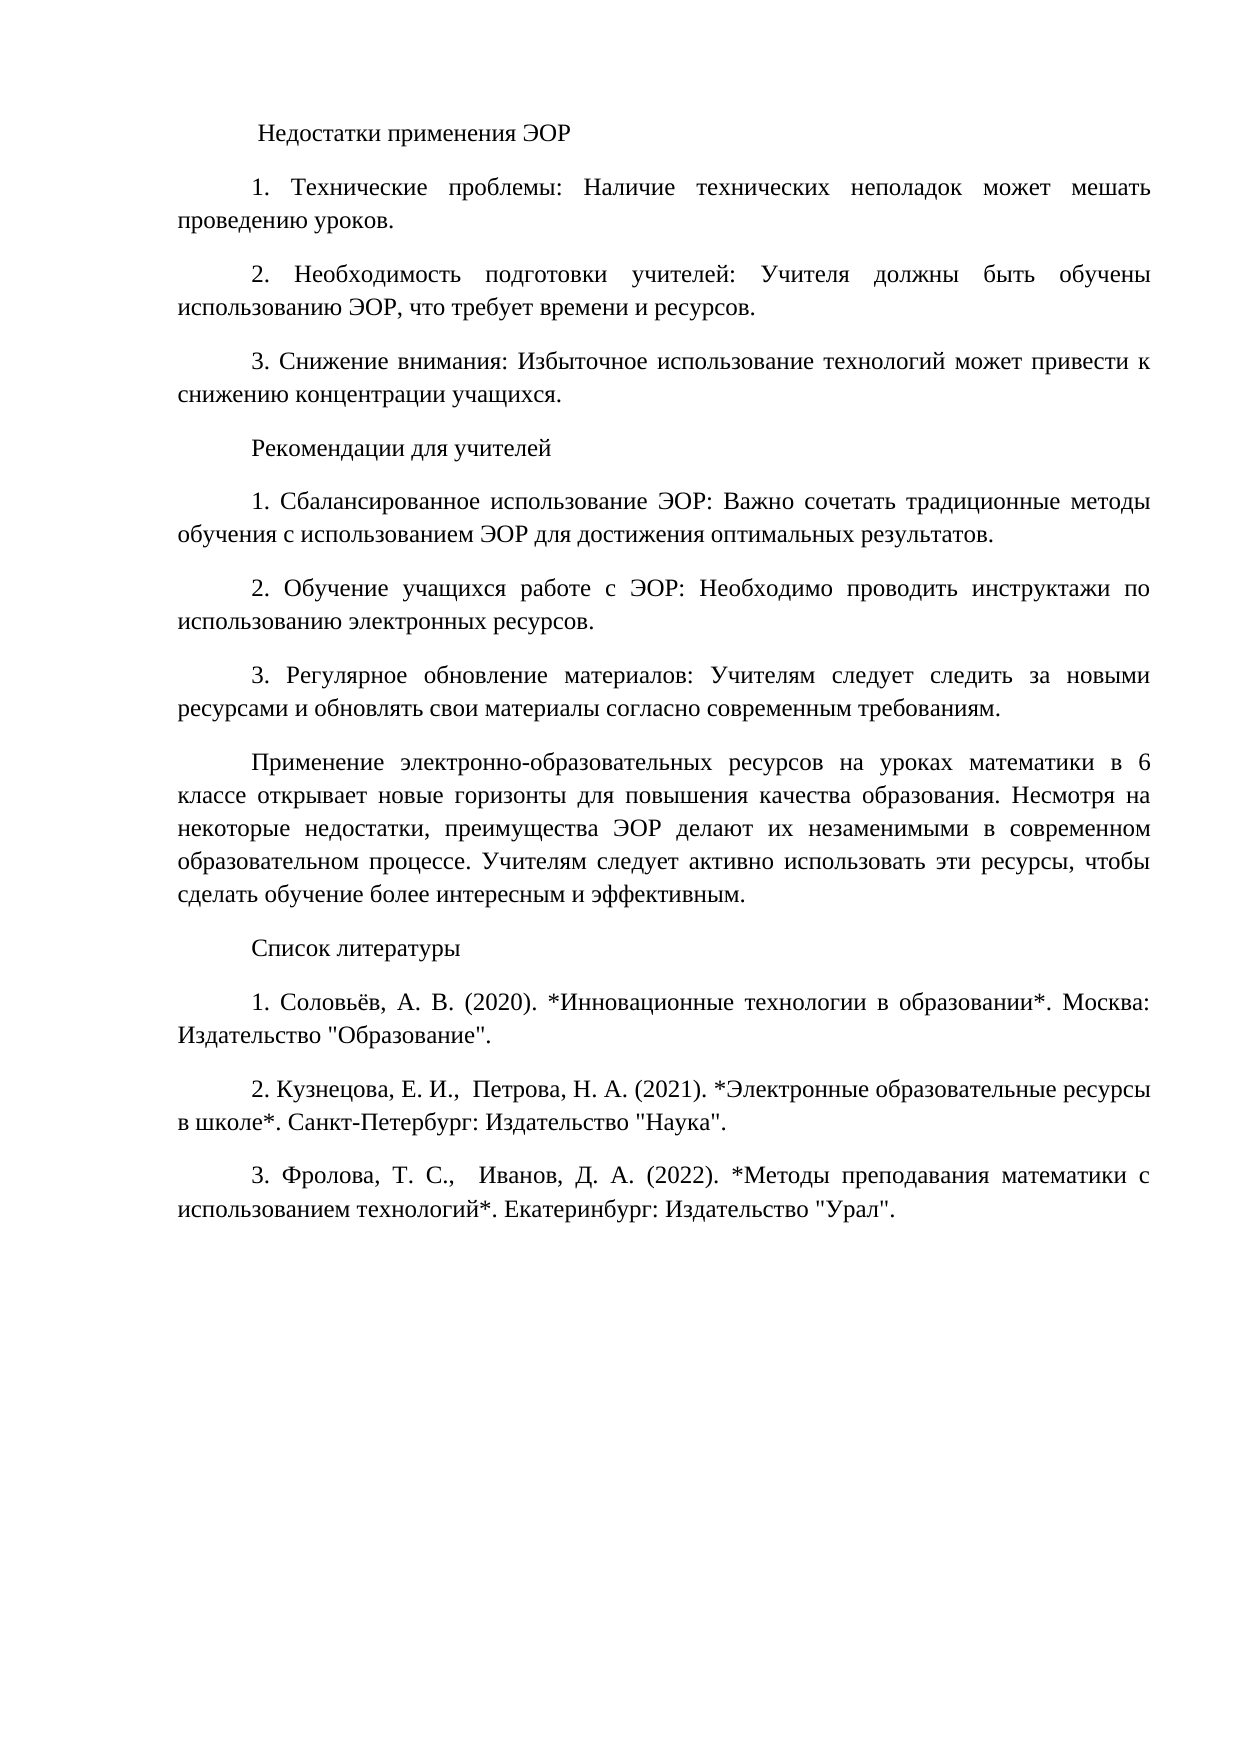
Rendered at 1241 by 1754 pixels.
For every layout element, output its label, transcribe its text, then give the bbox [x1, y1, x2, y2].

text 2. Обучение учащихся работе с ЭОР: Необходимо проводить инструктажи по использованию электронных ресурсов. [177, 573, 1152, 635]
text 1. Сбалансированное использование ЭОР: Важно сочетать традиционные методы обучения с использованием ЭОР для достижения оптимальных результатов. [177, 486, 1152, 548]
text Недостатки применения ЭОР [177, 118, 1152, 147]
text Список литературы [177, 933, 1152, 962]
text Рекомендации для учителей [177, 433, 1152, 461]
text 3. Снижение внимания: Избыточное использование технологий может привести к снижению концентрации учащихся. [177, 346, 1152, 407]
text 1. Технические проблемы: Наличие технических неполадок может мешать проведению уроков. [177, 172, 1152, 234]
text 2. Необходимость подготовки учителей: Учителя должны быть обучены использованию ЭОР, что требует времени и ресурсов. [177, 259, 1152, 321]
text Применение электронно-образовательных ресурсов на уроках математики в 6 классе открывает новые горизонты для повышения качества образования. Несмотря на некоторые недостатки, преимущества ЭОР делают их незаменимыми в современном образовательном процессе. Учителям следует активно использовать эти ресурсы, чтобы сделать обучение более интересным и эффективным. [177, 747, 1152, 908]
text 3. Регулярное обновление материалов: Учителям следует следить за новыми ресурсами и обновлять свои материалы согласно современным требованиям. [177, 660, 1152, 722]
text 3. Фролова, Т. С., Иванов, Д. А. (2022). *Методы преподавания математики с использованием технологий*. Екатеринбург: Издательство "Урал". [177, 1161, 1152, 1222]
text 2. Кузнецова, Е. И., Петрова, Н. А. (2021). *Электронные образовательные ресурсы в школе*. Санкт-Петербург: Издательство "Наука". [177, 1074, 1152, 1136]
text 1. Соловьёв, А. В. (2020). *Инновационные технологии в образовании*. Москва: Издательство "Образование". [177, 987, 1152, 1049]
